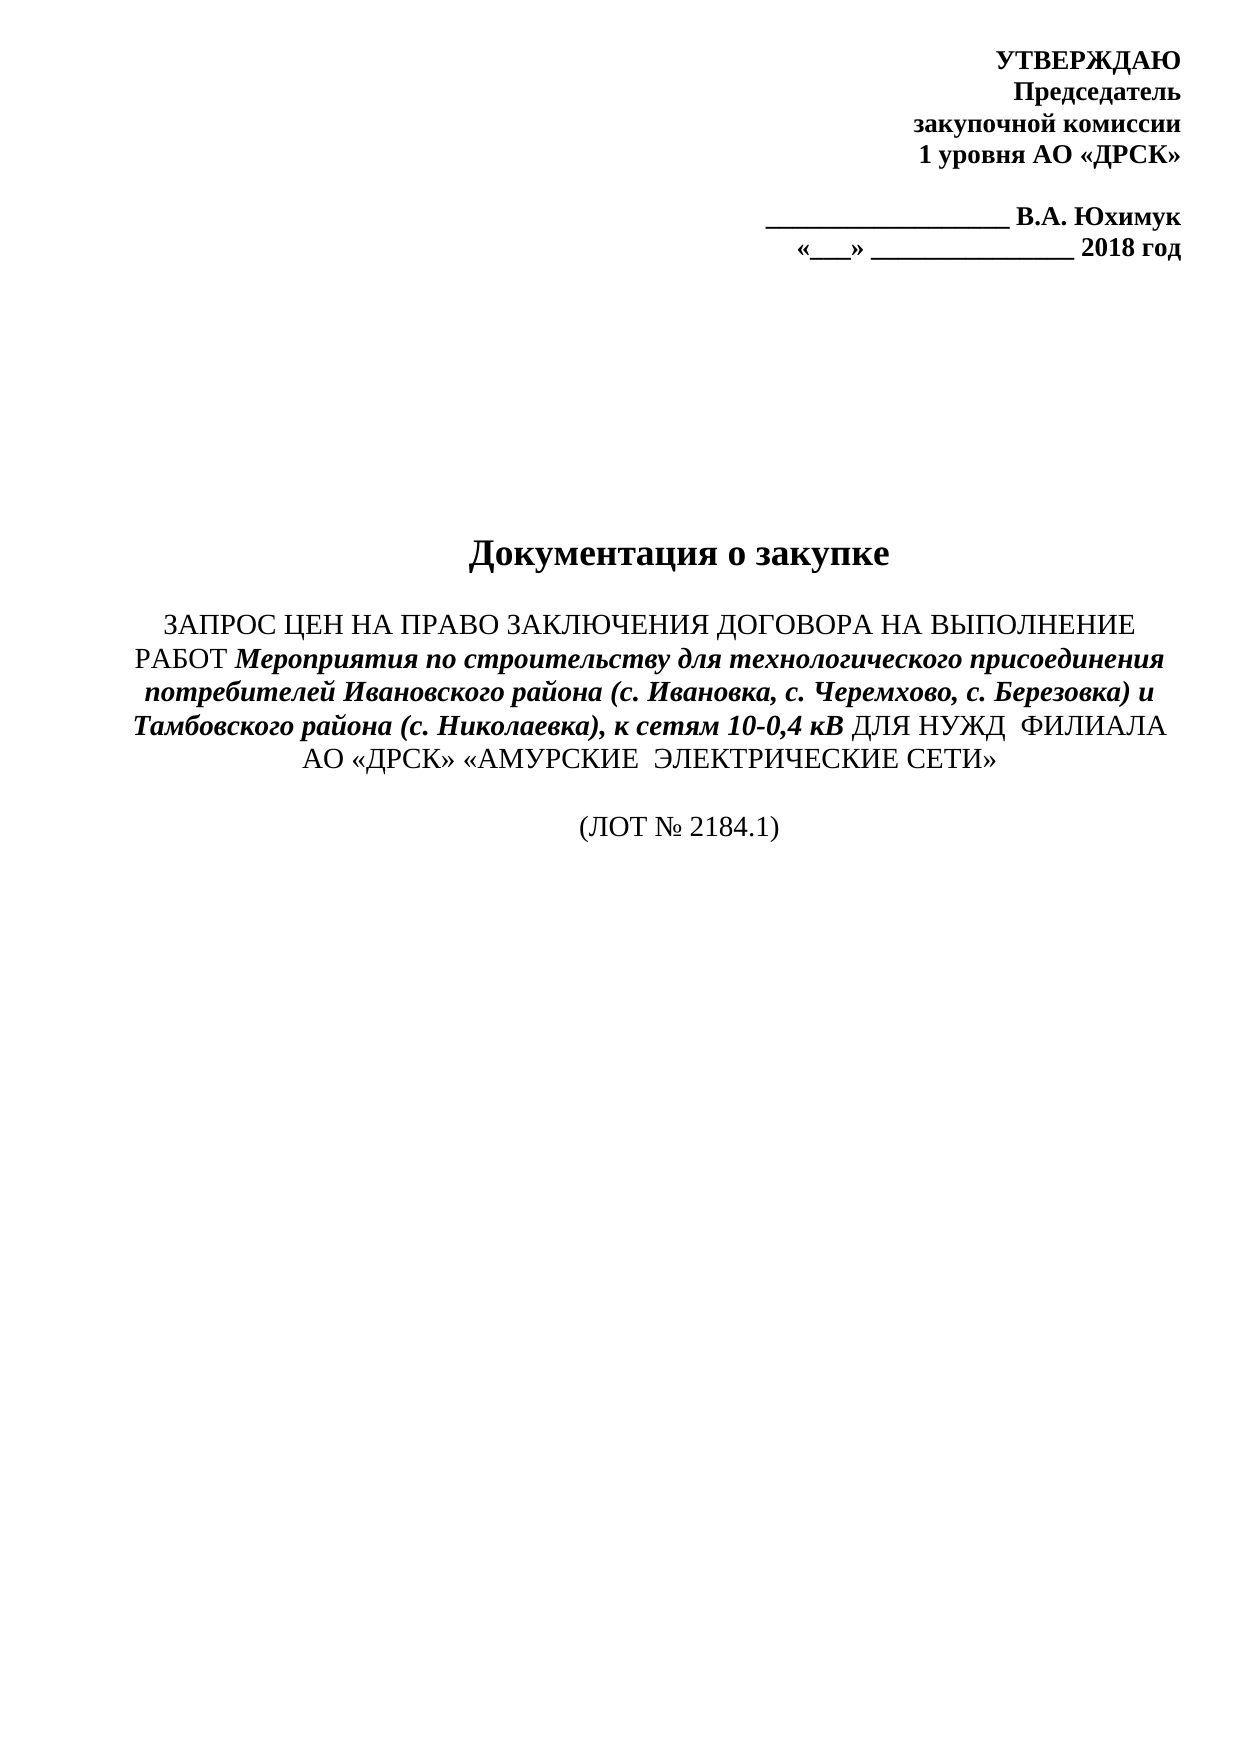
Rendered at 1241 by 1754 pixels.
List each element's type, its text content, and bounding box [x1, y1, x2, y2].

text ЗАПРОС ЦЕН НА ПРАВО ЗАКЛЮЧЕНИЯ ДОГОВОРА НА ВЫПОЛНЕНИЕ РАБОТ Мероприятия по строительству для технологического присоединения потребителей Ивановского района (с. Ивановка, с. Черемхово, с. Березовка) и Тамбовского района (с. Николаевка), к сетям 10-0,4 кВ ДЛЯ НУЖД ФИЛИАЛА АО «ДРСК» «АМУРСКИЕ ЭЛЕКТРИЧЕСКИЕ СЕТИ» [118, 607, 1181, 775]
text «___» _______________ 2018 год [118, 231, 1181, 262]
text закупочной комиссии [575, 107, 1181, 138]
text УТВЕРЖДАЮ [604, 44, 1181, 76]
text Председатель [575, 76, 1181, 107]
text (ЛОТ № 2184.1) [118, 809, 1181, 842]
text 1 уровня АО «ДРСК» [575, 138, 1181, 169]
text Документация о закупке [118, 531, 1181, 574]
text __________________ В.А. Юхимук [575, 200, 1181, 231]
